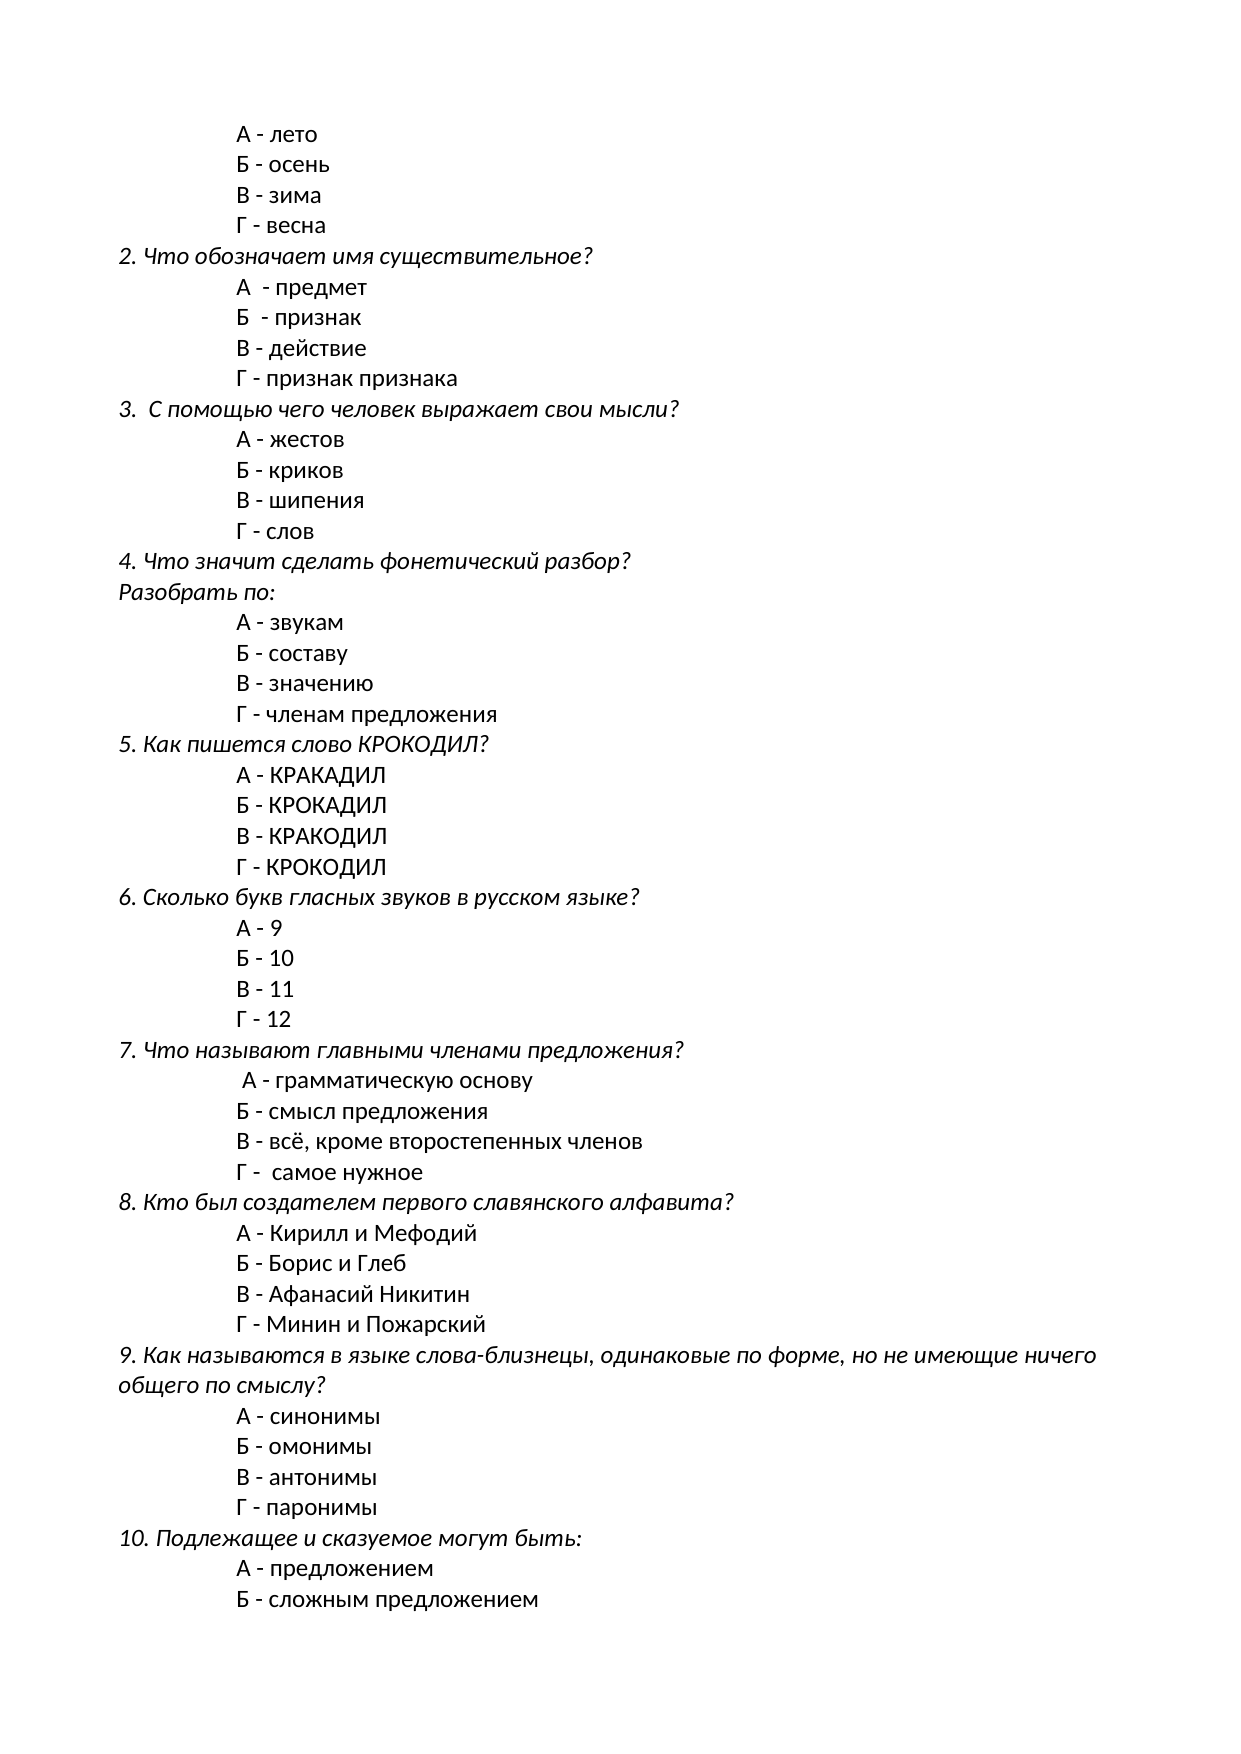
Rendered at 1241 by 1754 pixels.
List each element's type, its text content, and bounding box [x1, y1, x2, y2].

text Б - составу [236, 637, 1167, 667]
text 3. С помощью чего человек выражает свои мысли? [118, 393, 1167, 423]
text В - зима [236, 179, 1167, 210]
text Г - признак признака [236, 362, 1167, 393]
text Г - членам предложения [236, 698, 1167, 728]
text Г - слов [236, 515, 1167, 545]
text А - предложением [236, 1553, 1167, 1583]
text А - 9 [236, 912, 1167, 942]
text Б - КРОКАДИЛ [236, 789, 1167, 820]
text Б - признак [236, 301, 1167, 332]
text А - звукам [236, 606, 1167, 637]
text В - КРАКОДИЛ [236, 820, 1167, 851]
text 5. Как пишется слово КРОКОДИЛ? [118, 728, 1167, 759]
text А - Кирилл и Мефодий [236, 1217, 1167, 1247]
text В - Афанасий Никитин [236, 1278, 1167, 1308]
text В - антонимы [236, 1461, 1167, 1492]
text В - действие [236, 332, 1167, 362]
text Г - паронимы [236, 1492, 1167, 1522]
text А - предмет [236, 271, 1167, 301]
text Г - самое нужное [236, 1156, 1167, 1186]
text 7. Что называют главными членами предложения? [118, 1034, 1167, 1064]
text А - синонимы [236, 1400, 1167, 1431]
text А - лето [236, 118, 1167, 149]
text 8. Кто был создателем первого славянского алфавита? [118, 1186, 1167, 1217]
text Б - Борис и Глеб [236, 1247, 1167, 1278]
text Б - осень [236, 149, 1167, 179]
text Б - омонимы [236, 1431, 1167, 1461]
text Б - 10 [236, 942, 1167, 973]
text 4. Что значит сделать фонетический разбор? [118, 545, 1167, 576]
text Б - смысл предложения [236, 1095, 1167, 1125]
text В - шипения [236, 484, 1167, 515]
text 10. Подлежащее и сказуемое могут быть: [118, 1522, 1167, 1553]
text А - жестов [236, 423, 1167, 454]
text В - значению [236, 667, 1167, 698]
text Г - КРОКОДИЛ [236, 851, 1167, 881]
text Б - криков [236, 454, 1167, 484]
text Г - 12 [236, 1003, 1167, 1034]
text Разобрать по: [118, 576, 1167, 606]
text 6. Сколько букв гласных звуков в русском языке? [118, 881, 1167, 912]
text 2. Что обозначает имя существительное? [118, 240, 1167, 271]
text Г - Минин и Пожарский [236, 1308, 1167, 1339]
text В - 11 [236, 973, 1167, 1003]
text В - всё, кроме второстепенных членов [236, 1125, 1167, 1156]
text Г - весна [236, 210, 1167, 240]
text А - грамматическую основу [236, 1064, 1167, 1095]
text 9. Как называются в языке слова-близнецы, одинаковые по форме, но не имеющие ничего общего по смыслу? [118, 1339, 1167, 1400]
text А - КРАКАДИЛ [236, 759, 1167, 789]
text Б - сложным предложением [236, 1583, 1167, 1614]
